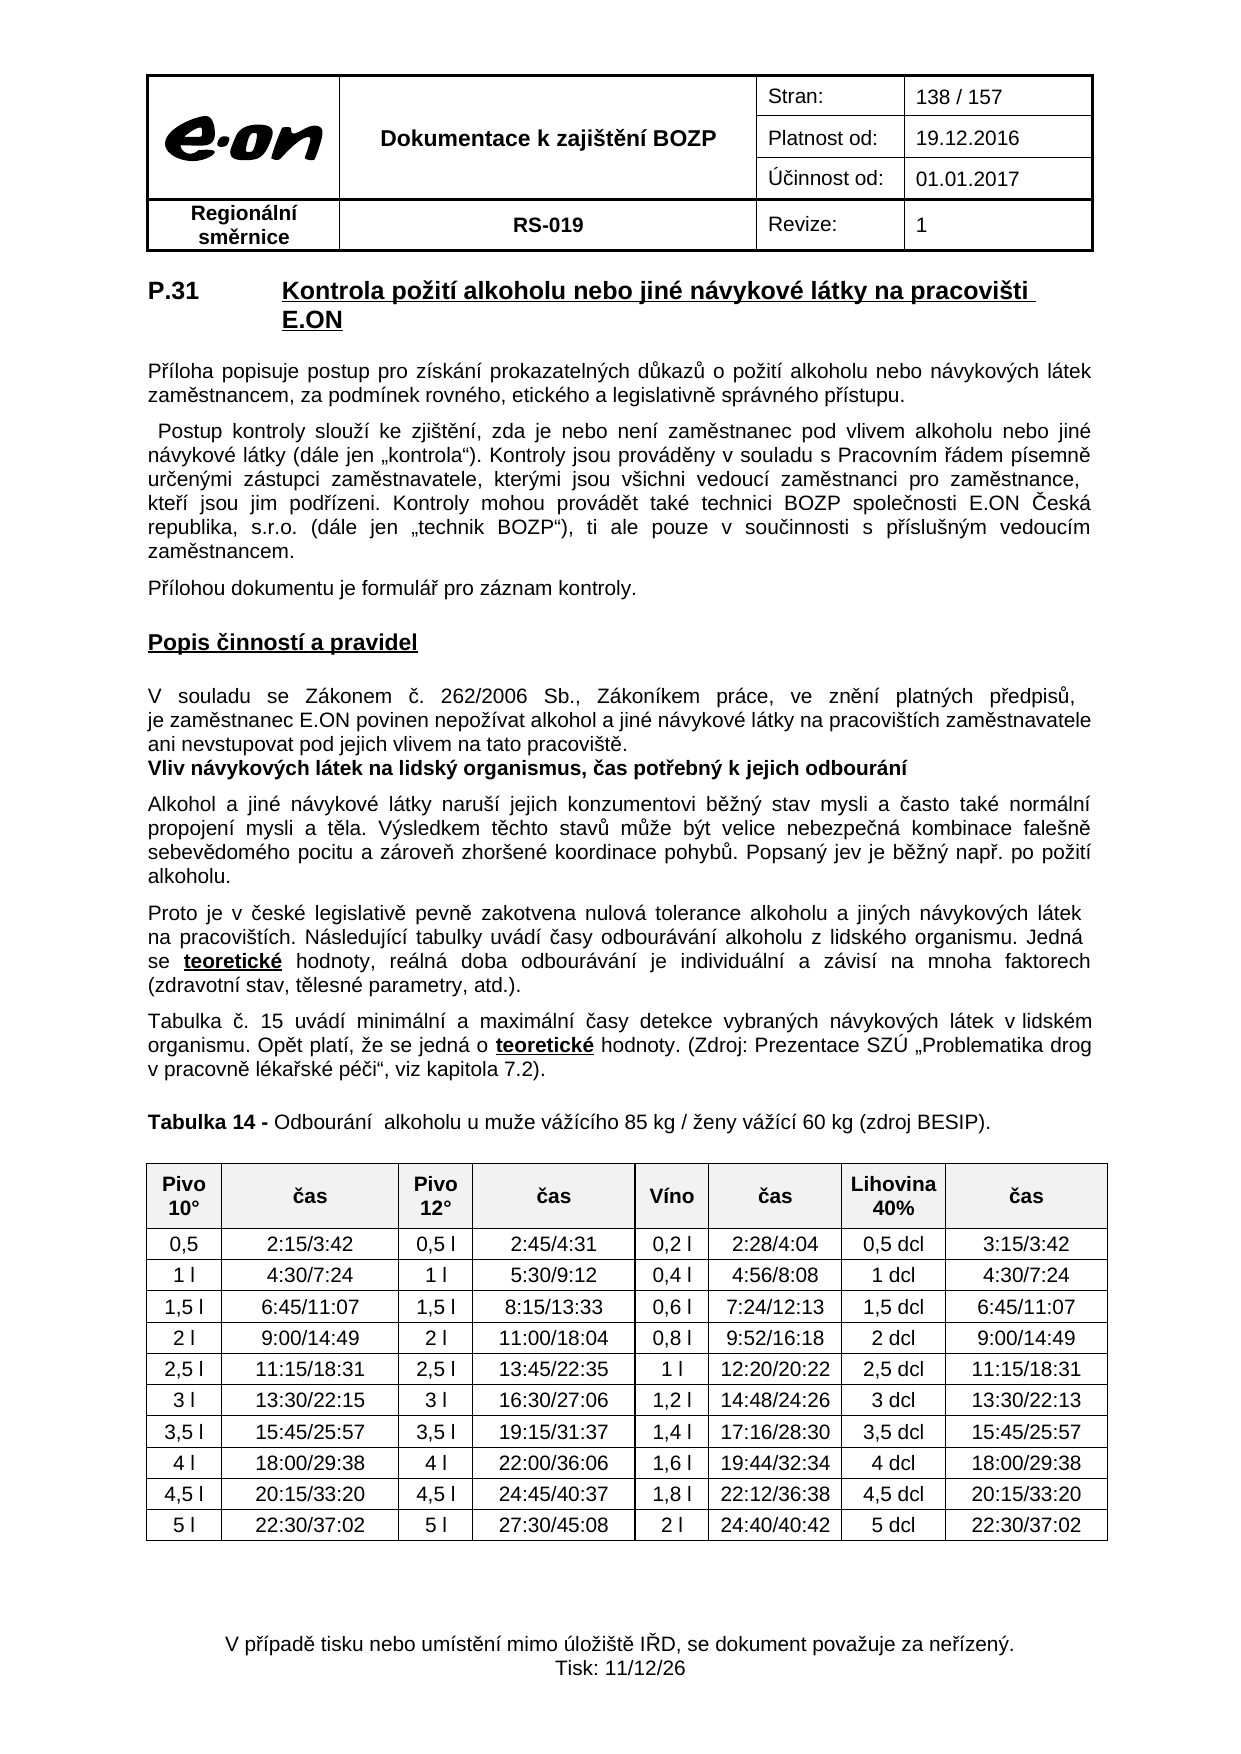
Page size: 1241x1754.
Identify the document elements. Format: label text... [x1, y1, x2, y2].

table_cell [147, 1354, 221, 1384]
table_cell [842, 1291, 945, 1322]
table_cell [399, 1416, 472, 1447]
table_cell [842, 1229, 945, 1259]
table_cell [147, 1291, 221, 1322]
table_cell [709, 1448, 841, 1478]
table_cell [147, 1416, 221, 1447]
text Tabulka 14 - Odbourání alkoholu u muže vážícího 85 kg / ženy vážící 60 kg (zdroj BESIP). [148, 1110, 1092, 1134]
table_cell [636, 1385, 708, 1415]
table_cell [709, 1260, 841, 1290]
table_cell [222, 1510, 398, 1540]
text Vliv návykových látek na lidský organismus, čas potřebný k jejich odbourání [148, 756, 1092, 780]
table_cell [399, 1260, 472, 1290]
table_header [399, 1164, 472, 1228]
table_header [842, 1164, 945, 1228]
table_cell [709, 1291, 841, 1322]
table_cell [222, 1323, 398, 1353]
text Kontrola požití alkoholu nebo jiné návykové látky na pracovišti E.ON [148, 276, 1092, 334]
title Postup kontroly slouží ke zjištění, zda je nebo není zaměstnanec pod vlivem alkoholu nebo jiné návykové látky (dále jen „kontrola“). Kontroly jsou prováděny v souladu s Pracovním řádem písemně určenými zástupci zaměstnavatele, kterými jsou všichni vedoucí zaměstnanci pro zaměstnance, kteří jsou jim podřízeni. Kontroly mohou provádět také technici BOZP společnosti E.ON Česká republika, s.r.o. (dále jen „technik BOZP“), ti ale pouze v součinnosti s příslušným vedoucím zaměstnancem. [148, 419, 1092, 563]
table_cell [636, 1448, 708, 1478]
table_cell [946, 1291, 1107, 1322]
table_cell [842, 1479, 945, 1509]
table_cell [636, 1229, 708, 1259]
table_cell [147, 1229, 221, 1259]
text Tabulka č. 15 uvádí minimální a maximální časy detekce vybraných návykových látek v lidském organismu. Opět platí, že se jedná o teoretické hodnoty. (Zdroj: Prezentace SZÚ „Problematika drog v pracovně lékařské péči“, viz kapitola 7.2). [148, 1009, 1092, 1081]
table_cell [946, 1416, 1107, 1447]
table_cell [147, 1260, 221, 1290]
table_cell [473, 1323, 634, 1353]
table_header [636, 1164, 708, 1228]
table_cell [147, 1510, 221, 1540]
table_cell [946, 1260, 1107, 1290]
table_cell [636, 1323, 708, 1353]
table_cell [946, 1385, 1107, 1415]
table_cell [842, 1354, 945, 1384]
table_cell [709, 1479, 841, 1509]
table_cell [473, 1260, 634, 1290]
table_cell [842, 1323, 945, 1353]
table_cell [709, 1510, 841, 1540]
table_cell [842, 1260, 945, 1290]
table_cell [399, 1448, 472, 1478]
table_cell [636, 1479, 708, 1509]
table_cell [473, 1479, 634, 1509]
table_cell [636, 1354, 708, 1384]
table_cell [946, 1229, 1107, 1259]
title Popis činností a pravidel [148, 628, 1092, 655]
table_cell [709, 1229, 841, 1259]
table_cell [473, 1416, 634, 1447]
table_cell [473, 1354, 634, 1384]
title Přílohou dokumentu je formulář pro záznam kontroly. [148, 575, 1092, 599]
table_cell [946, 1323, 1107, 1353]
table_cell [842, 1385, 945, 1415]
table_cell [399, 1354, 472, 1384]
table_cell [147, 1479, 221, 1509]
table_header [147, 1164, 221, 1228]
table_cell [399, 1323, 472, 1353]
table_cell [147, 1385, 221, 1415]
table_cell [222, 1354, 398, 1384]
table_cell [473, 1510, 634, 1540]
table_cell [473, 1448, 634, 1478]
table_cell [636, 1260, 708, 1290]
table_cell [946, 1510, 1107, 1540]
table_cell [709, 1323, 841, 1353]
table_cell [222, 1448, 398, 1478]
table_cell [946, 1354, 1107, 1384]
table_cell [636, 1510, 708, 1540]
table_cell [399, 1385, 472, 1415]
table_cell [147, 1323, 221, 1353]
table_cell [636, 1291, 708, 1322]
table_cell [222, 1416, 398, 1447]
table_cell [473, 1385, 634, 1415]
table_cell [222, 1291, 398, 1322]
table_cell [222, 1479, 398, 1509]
text Alkohol a jiné návykové látky naruší jejich konzumentovi běžný stav mysli a často také normální propojení mysli a těla. Výsledkem těchto stavů může být velice nebezpečná kombinace falešně sebevědomého pocitu a zároveň zhoršené koordinace pohybů. Popsaný jev je běžný např. po požití alkoholu. [148, 792, 1092, 888]
text V souladu se Zákonem č. 262/2006 Sb., Zákoníkem práce, ve znění platných předpisů, je zaměstnanec E.ON povinen nepožívat alkohol a jiné návykové látky na pracovištích zaměstnavatele ani nevstupovat pod jejich vlivem na tato pracoviště. [148, 684, 1092, 756]
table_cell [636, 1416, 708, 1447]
title Příloha popisuje postup pro získání prokazatelných důkazů o požití alkoholu nebo návykových látek zaměstnancem, za podmínek rovného, etického a legislativně správného přístupu. [148, 359, 1092, 407]
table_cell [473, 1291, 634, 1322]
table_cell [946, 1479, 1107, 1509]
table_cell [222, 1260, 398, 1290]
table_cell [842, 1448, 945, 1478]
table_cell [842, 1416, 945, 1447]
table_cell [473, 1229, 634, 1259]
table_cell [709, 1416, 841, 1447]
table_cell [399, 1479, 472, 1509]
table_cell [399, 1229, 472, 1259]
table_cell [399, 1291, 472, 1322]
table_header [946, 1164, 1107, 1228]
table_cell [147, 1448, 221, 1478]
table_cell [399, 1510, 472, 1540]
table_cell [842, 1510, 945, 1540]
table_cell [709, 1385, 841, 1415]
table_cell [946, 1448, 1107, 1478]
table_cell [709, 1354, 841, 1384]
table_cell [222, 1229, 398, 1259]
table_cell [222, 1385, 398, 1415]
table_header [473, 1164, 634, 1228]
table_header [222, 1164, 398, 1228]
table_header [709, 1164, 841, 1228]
text Proto je v české legislativě pevně zakotvena nulová tolerance alkoholu a jiných návykových látek na pracovištích. Následující tabulky uvádí časy odbourávání alkoholu z lidského organismu. Jedná se teoretické hodnoty, reálná doba odbourávání je individuální a závisí na mnoha faktorech (zdravotní stav, tělesné parametry, atd.). [148, 901, 1092, 996]
